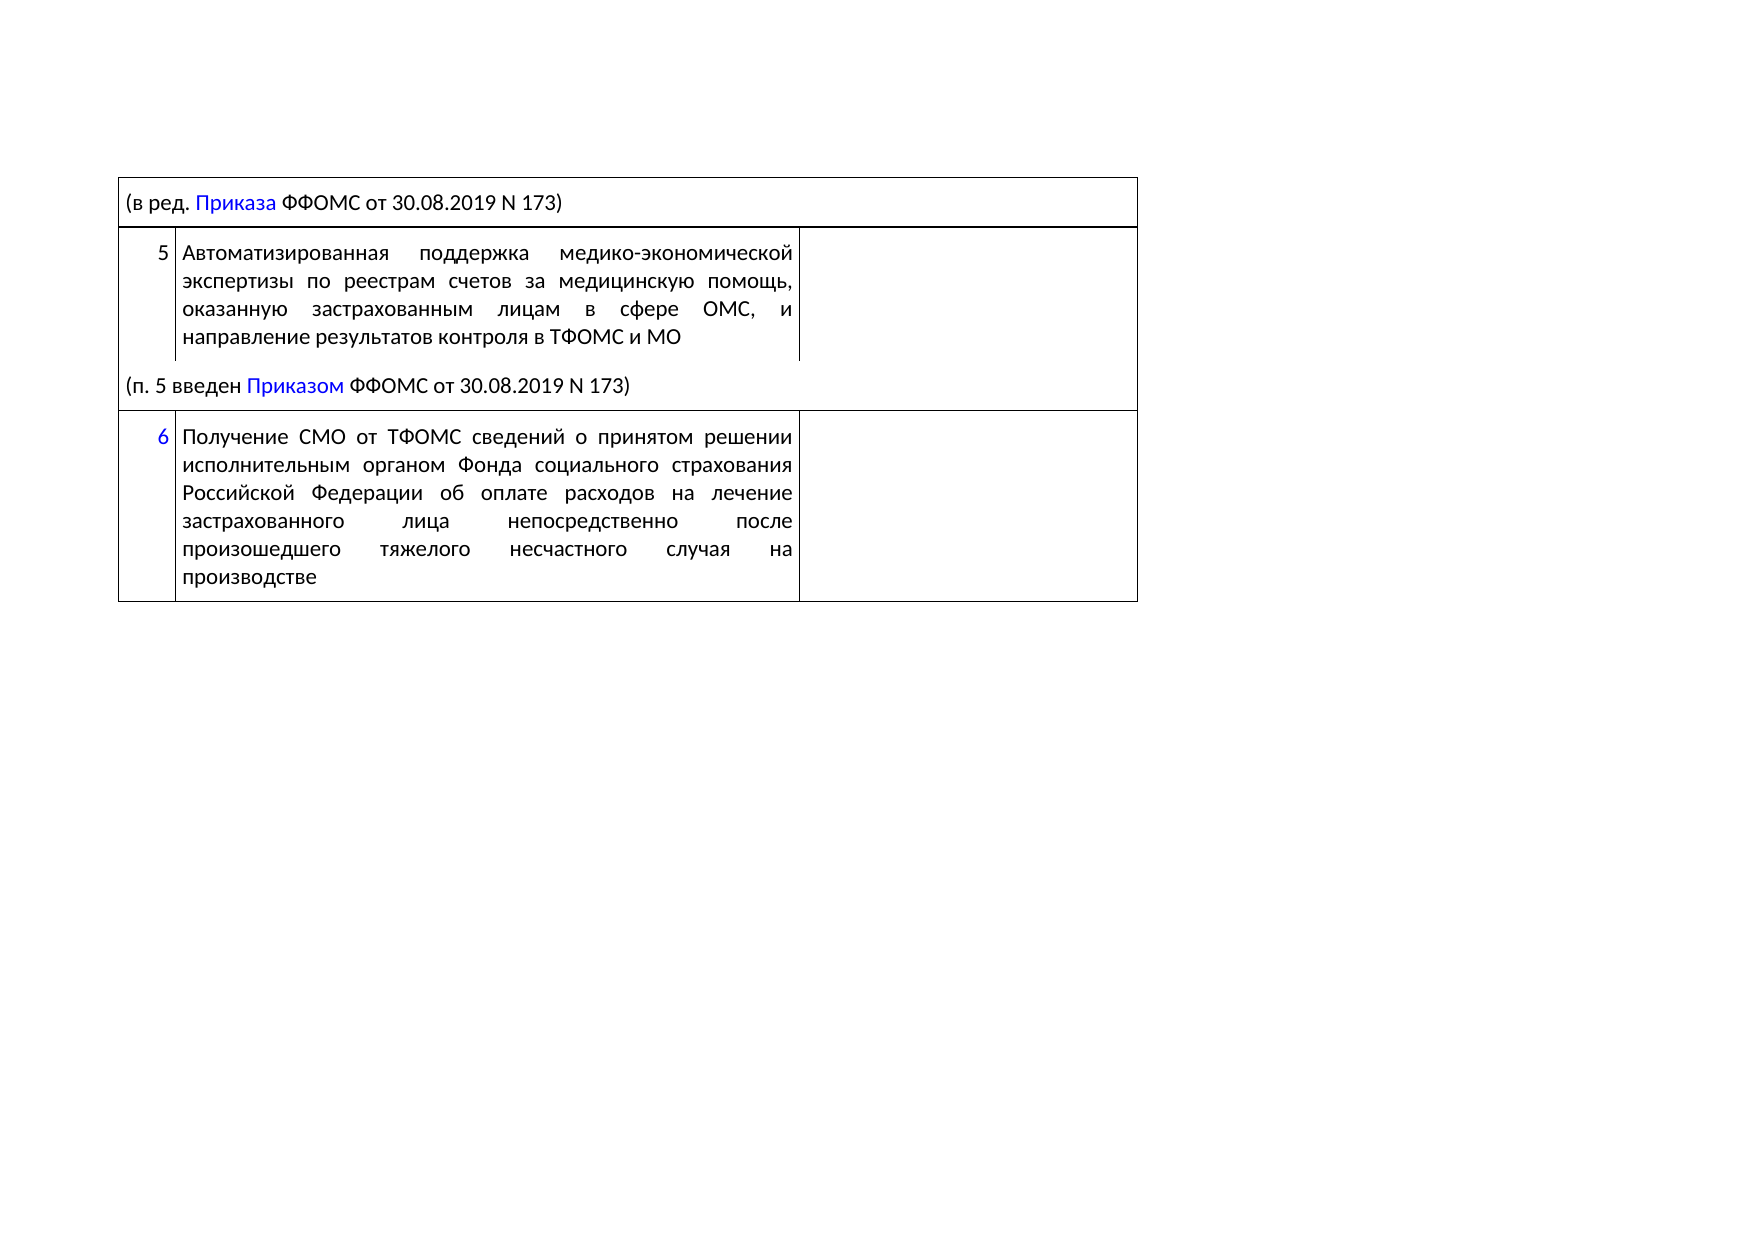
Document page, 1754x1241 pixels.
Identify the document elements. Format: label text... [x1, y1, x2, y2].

table_cell 6 [119, 411, 175, 601]
table_cell (п. 5 введен Приказом ФФОМС от 30.08.2019 N 173) [119, 361, 1137, 410]
table_cell [800, 228, 1137, 361]
table_cell (в ред. Приказа ФФОМС от 30.08.2019 N 173) [119, 178, 1137, 226]
table_cell [800, 411, 1137, 601]
table_cell Автоматизированная поддержка медико-экономической экспертизы по реестрам счетов за медицинскую помощь, оказанную застрахованным лицам в сфере ОМС, и направление результатов контроля в ТФОМС и МО [176, 228, 799, 361]
table_cell 5 [119, 228, 175, 361]
table_cell Получение СМО от ТФОМС сведений о принятом решении исполнительным органом Фонда социального страхования Российской Федерации об оплате расходов на лечение застрахованного лица непосредственно после произошедшего тяжелого несчастного случая на производстве [176, 411, 799, 601]
